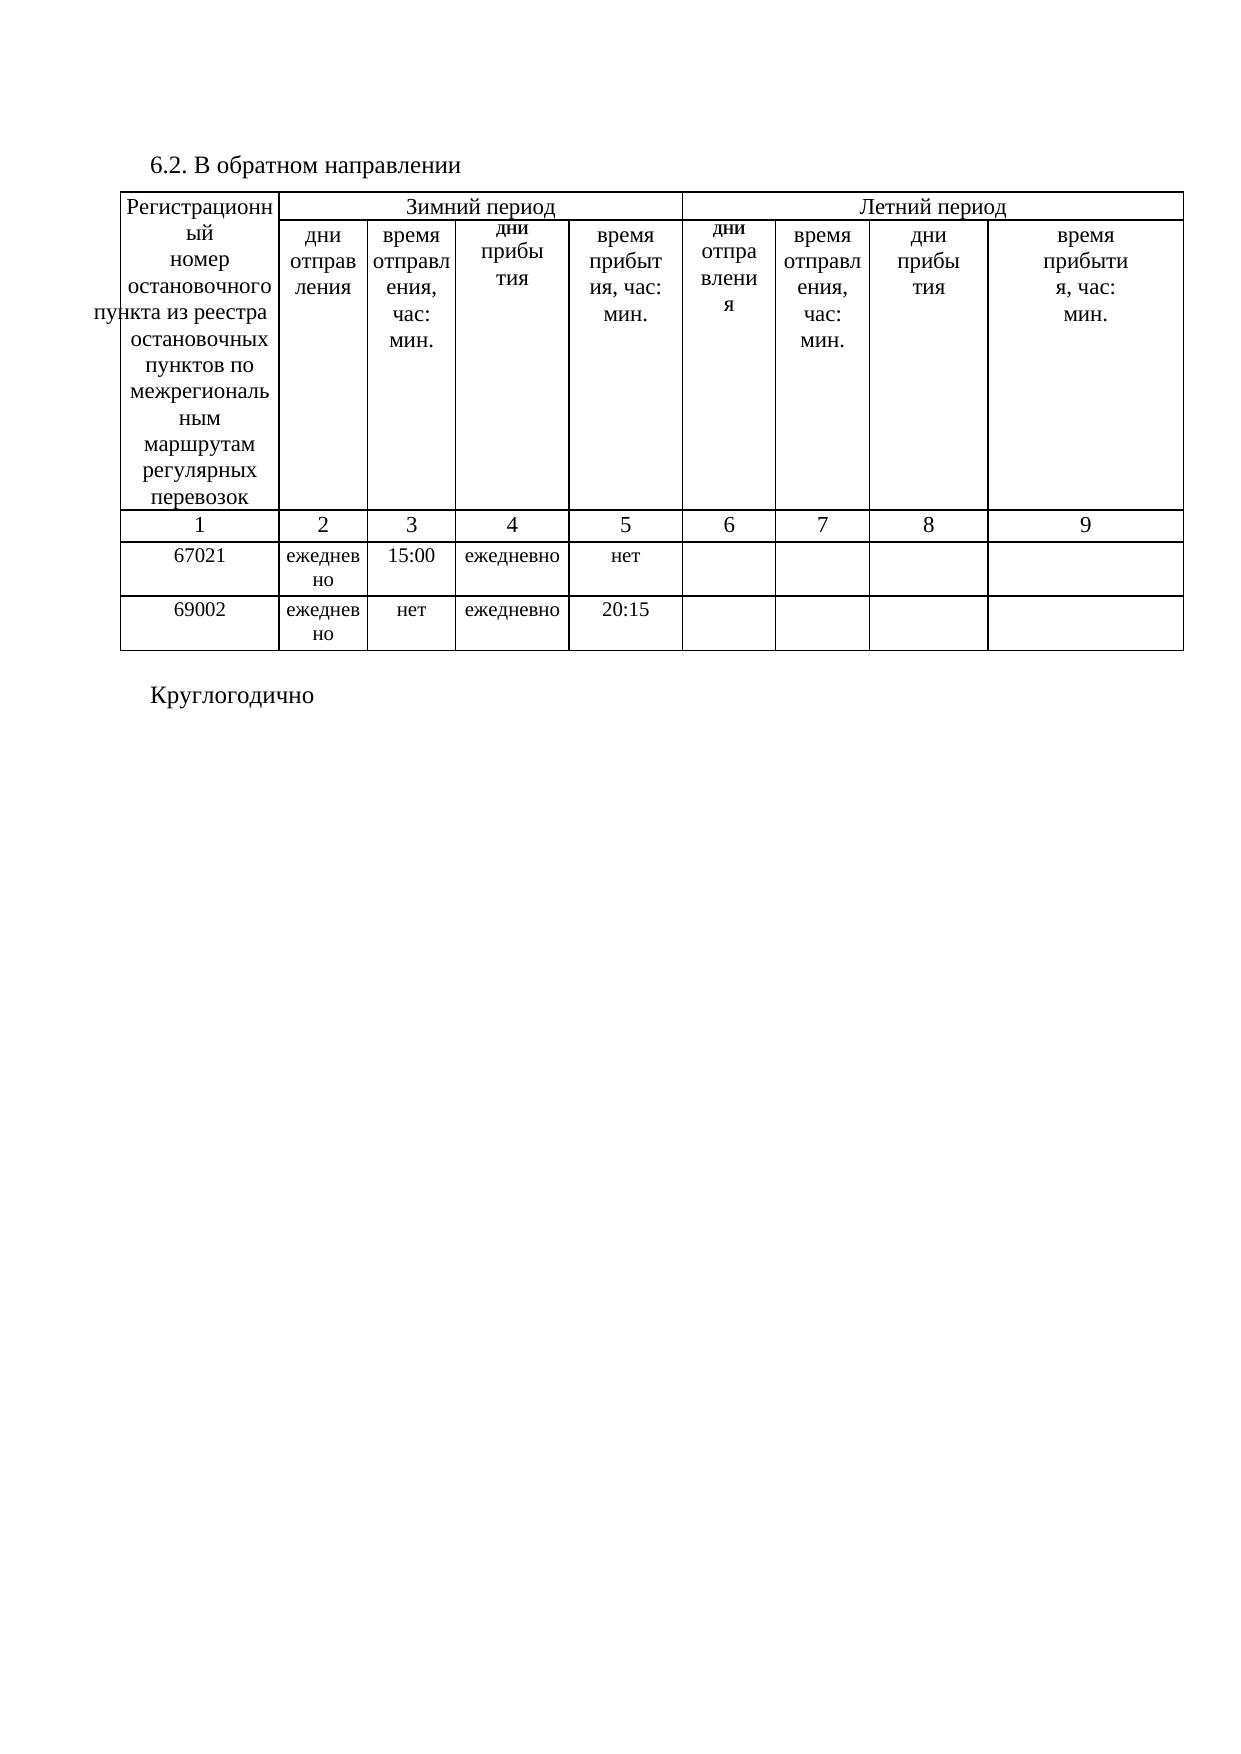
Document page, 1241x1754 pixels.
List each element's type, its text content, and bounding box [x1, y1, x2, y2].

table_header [121, 193, 278, 509]
table_cell время отправл ения, час: мин. [776, 221, 869, 509]
table_header Зимний период [280, 193, 682, 219]
table_cell 1 [121, 511, 278, 541]
table_cell ежедневно [280, 597, 367, 650]
table_cell [776, 543, 869, 595]
table_cell 3 [368, 511, 455, 541]
table_cell 5 [570, 511, 682, 541]
table_cell 6 [683, 511, 775, 541]
table_cell время прибыт ия, час: мин. [570, 221, 682, 509]
table_cell 67021 [121, 543, 278, 595]
table_cell время прибыти я, час: мин. [989, 221, 1183, 509]
table_cell [870, 543, 987, 595]
table_cell [989, 543, 1183, 595]
text Круглогодично [150, 680, 1090, 709]
table_cell [870, 597, 987, 650]
text 6.2. В обратном направлении [150, 150, 1090, 179]
table_cell дни прибы тия [870, 221, 987, 509]
table_cell ежедневно [280, 543, 367, 595]
table_cell 7 [776, 511, 869, 541]
table_cell [989, 597, 1183, 650]
table_header Летний период [683, 193, 1183, 219]
table_cell ДНИ прибы тия [456, 221, 568, 509]
table_cell 20:15 [570, 597, 682, 650]
table_cell 8 [870, 511, 987, 541]
table_cell нет [570, 543, 682, 595]
table_cell [683, 543, 775, 595]
table_cell [683, 597, 775, 650]
table_cell [776, 597, 869, 650]
table_cell дни отправ ления [280, 221, 367, 509]
table_cell ДНИ отпра влени я [683, 221, 775, 509]
table_cell 69002 [121, 597, 278, 650]
table_cell 4 [456, 511, 568, 541]
table_cell время отправл ения, час: мин. [368, 221, 455, 509]
table_cell 2 [280, 511, 367, 541]
table_cell ежедневно [456, 543, 568, 595]
table_cell 9 [989, 511, 1183, 541]
table_cell 15:00 [368, 543, 455, 595]
table_cell нет [368, 597, 455, 650]
table_cell ежедневно [456, 597, 568, 650]
